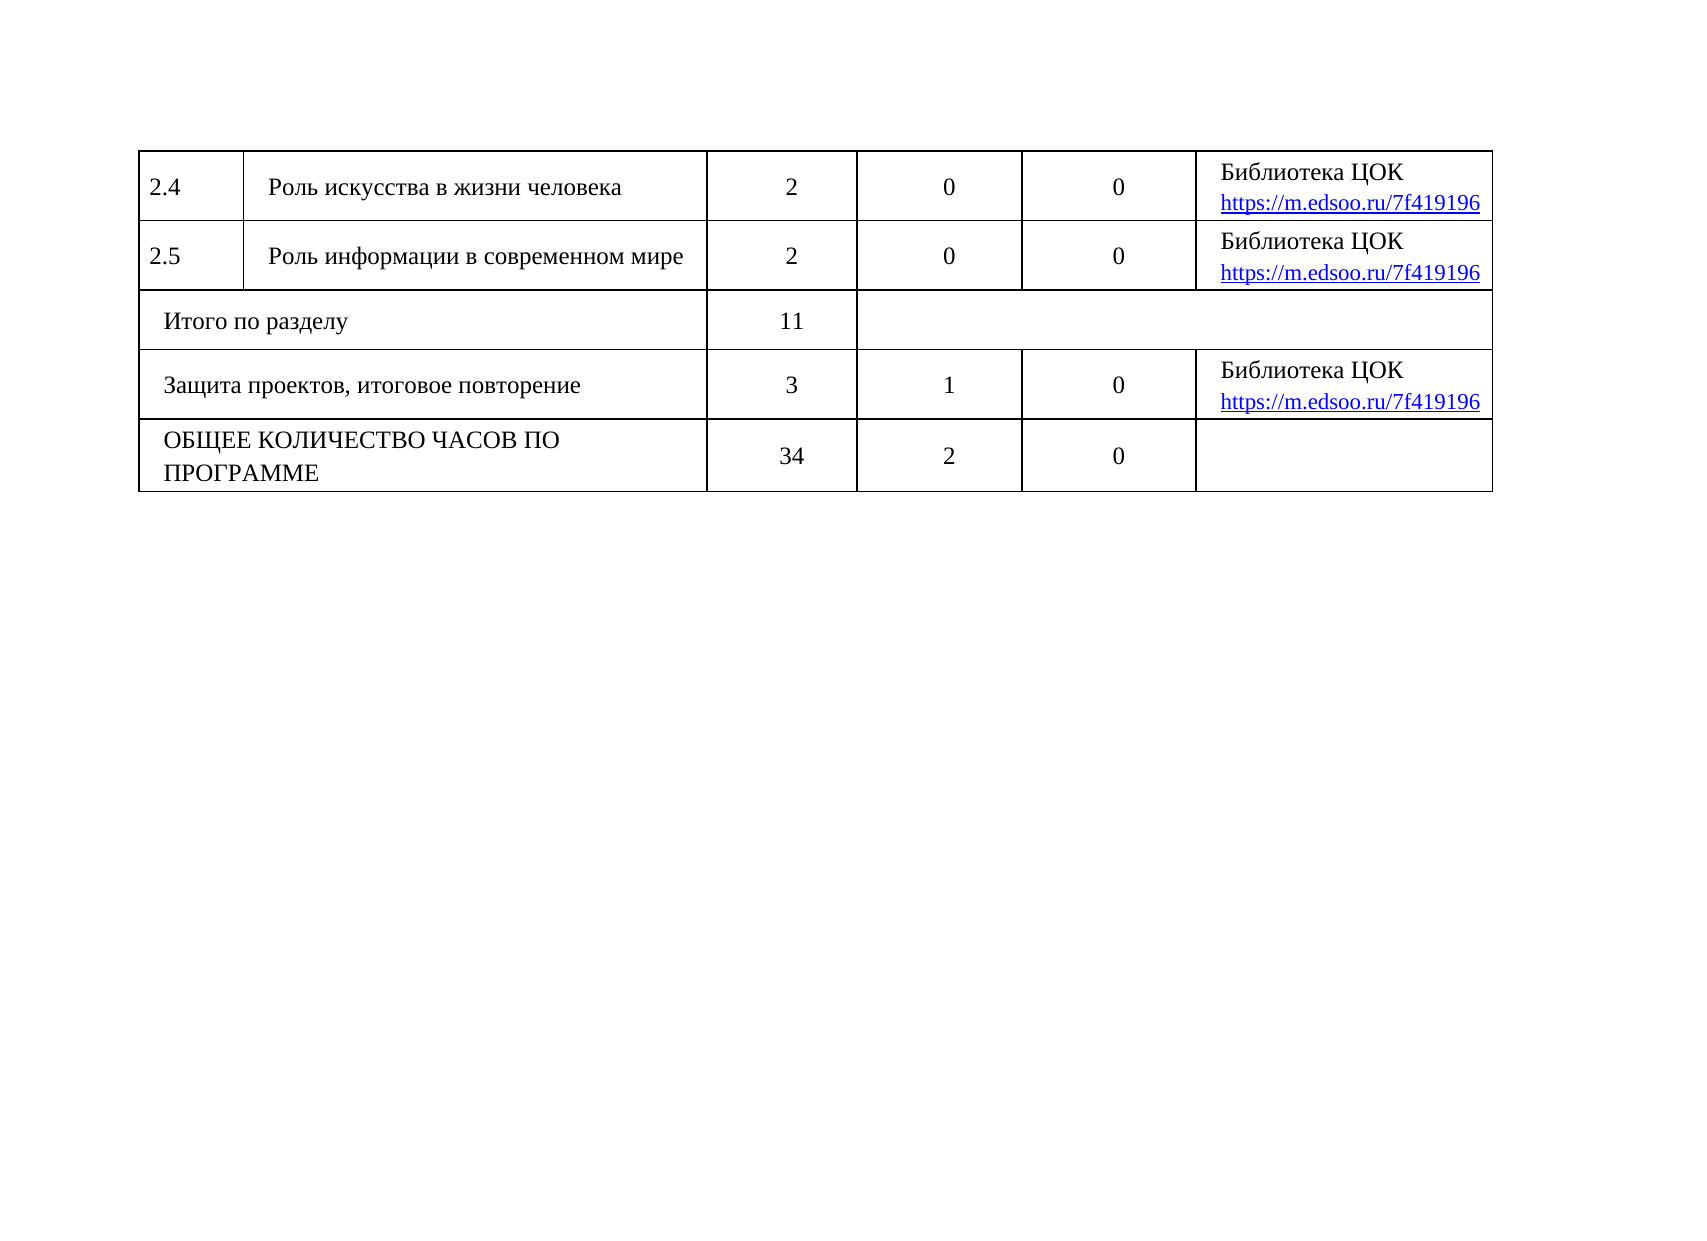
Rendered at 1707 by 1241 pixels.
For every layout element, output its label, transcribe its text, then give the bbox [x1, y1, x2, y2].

table_cell Библиотека ЦОК https://m.edsoo.ru/7f419196 [1197, 350, 1492, 418]
table_cell 2 [708, 152, 856, 219]
table_cell [1197, 420, 1492, 491]
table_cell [1197, 221, 1492, 289]
table_cell 2 [708, 221, 856, 289]
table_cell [1197, 152, 1492, 219]
table_cell 3 [708, 350, 856, 418]
table_cell [858, 291, 1492, 349]
table_cell 2.5 [140, 221, 243, 289]
table_cell 0 [1023, 350, 1195, 418]
table_cell Защита проектов, итоговое повторение [140, 350, 706, 418]
table_cell ОБЩЕЕ КОЛИЧЕСТВО ЧАСОВ ПО ПРОГРАММЕ [140, 420, 706, 491]
table_cell 0 [858, 221, 1021, 289]
table_cell Роль искусства в жизни человека [244, 152, 706, 219]
table_cell 0 [1023, 152, 1195, 219]
table_cell Роль информации в современном мире [244, 221, 706, 289]
table_cell 2.4 [140, 152, 243, 219]
table_cell 11 [708, 291, 856, 349]
table_cell Итого по разделу [140, 291, 706, 349]
table_cell 2 [858, 420, 1021, 491]
table_cell 0 [858, 152, 1021, 219]
table_cell 0 [1023, 420, 1195, 491]
table_cell 0 [1023, 221, 1195, 289]
table_cell 1 [858, 350, 1021, 418]
table_cell 34 [708, 420, 856, 491]
